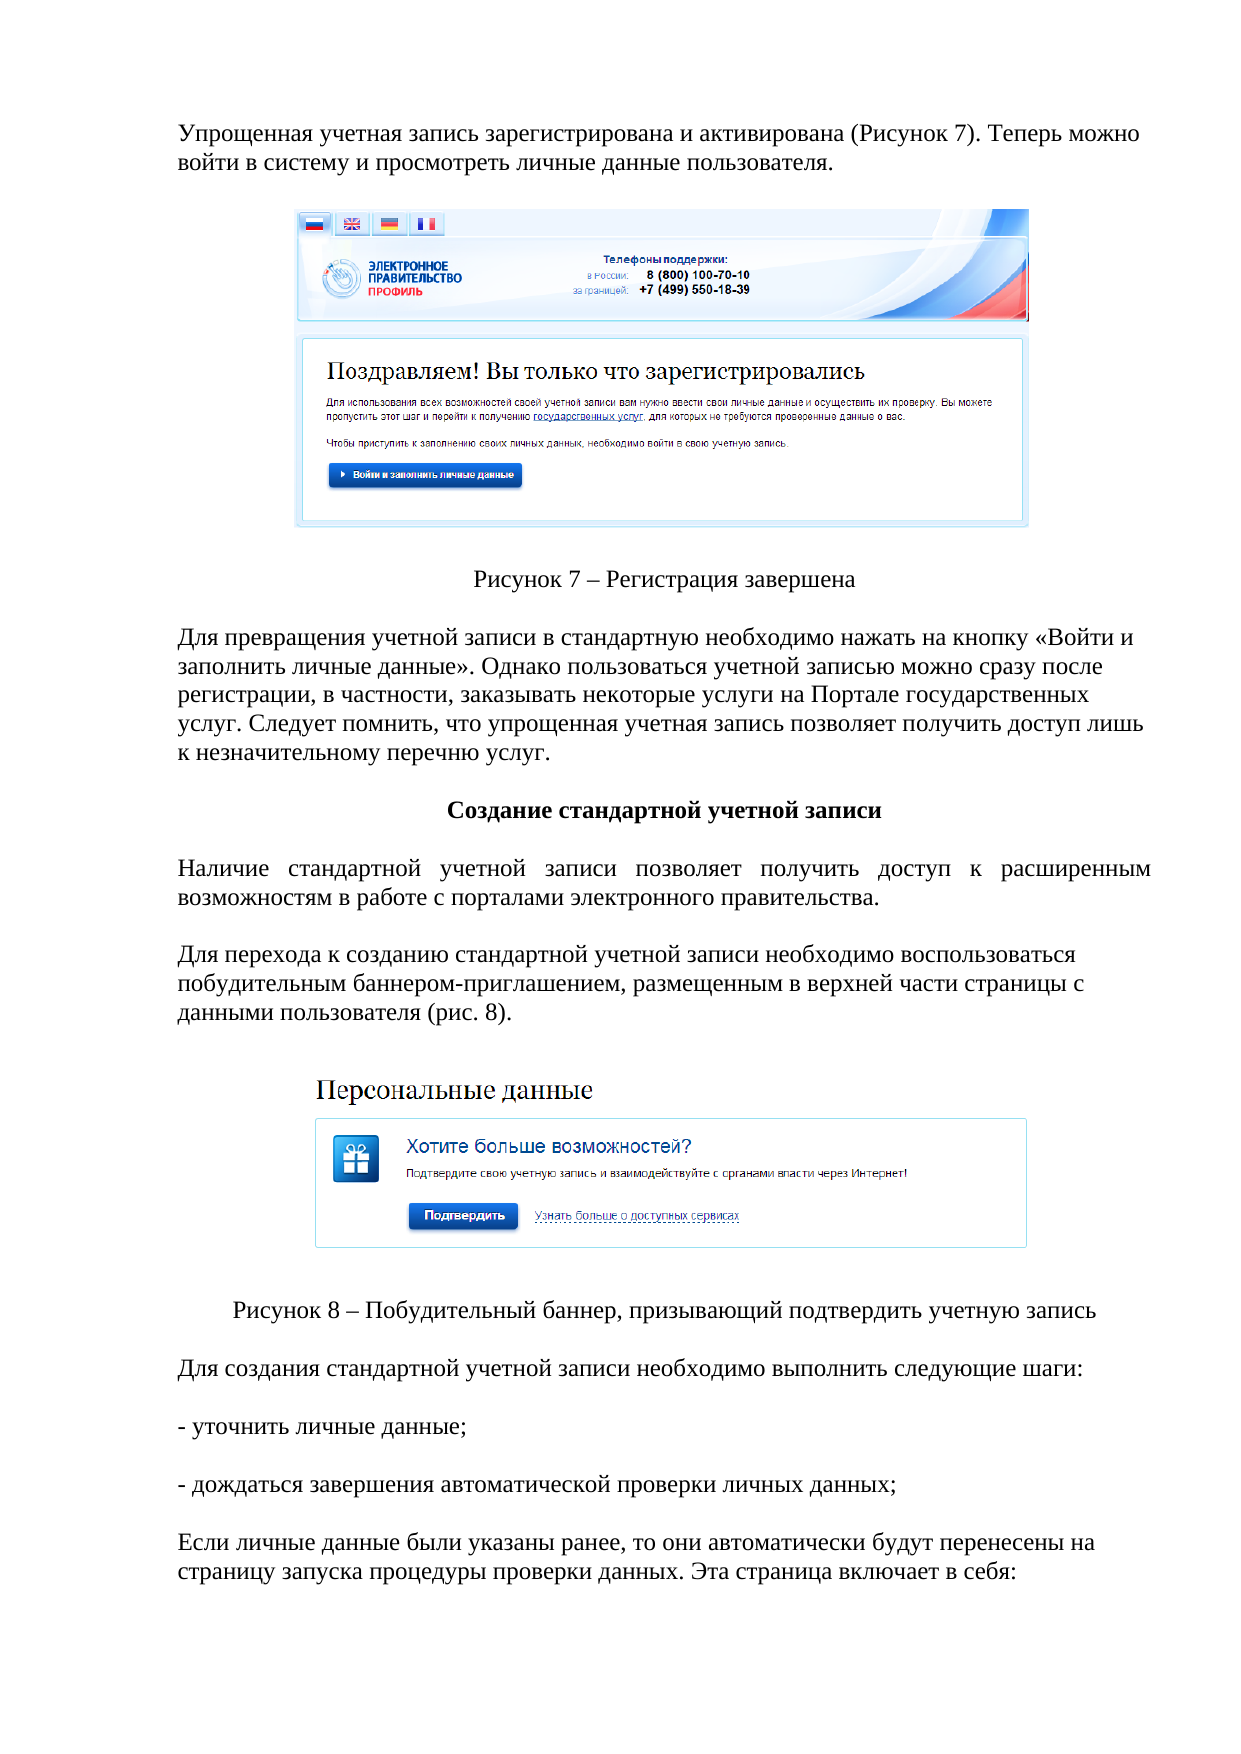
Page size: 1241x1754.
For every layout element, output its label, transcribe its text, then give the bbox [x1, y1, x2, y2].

text - уточнить личные данные; [177, 1411, 1152, 1440]
picture [293, 1055, 1036, 1267]
text Рисунок 7 – Регистрация завершена [177, 564, 1152, 593]
text Для превращения учетной записи в стандартную необходимо нажать на кнопку «Войти и заполнить личные данные». Однако пользоваться учетной записью можно сразу после регистрации, в частности, заказывать некоторые услуги на Портале государственных услуг. Следует помнить, что упрощенная учетная запись позволяет получить доступ лишь к незначительному перечню услуг. [177, 622, 1152, 766]
text Для создания стандартной учетной записи необходимо выполнить следующие шаги: [177, 1353, 1152, 1382]
text Если личные данные были указаны ранее, то они автоматически будут перенесены на страницу запуска процедуры проверки данных. Эта страница включает в себя: [177, 1527, 1152, 1585]
text Для перехода к созданию стандартной учетной записи необходимо воспользоваться побудительным баннером-приглашением, размещенным в верхней части страницы с данными пользователя (рис. 8). [177, 939, 1152, 1026]
text Наличие стандартной учетной записи позволяет получить доступ к расширенным возможностям в работе с порталами электронного правительства. [177, 853, 1152, 910]
picture [293, 204, 1036, 535]
text Рисунок 8 – Побудительный баннер, призывающий подтвердить учетную запись [177, 1296, 1152, 1324]
text - дождаться завершения автоматической проверки личных данных; [177, 1469, 1152, 1498]
text Упрощенная учетная запись зарегистрирована и активирована (Рисунок 7). Теперь можно войти в систему и просмотреть личные данные пользователя. [177, 118, 1152, 176]
text Создание стандартной учетной записи [177, 795, 1152, 824]
